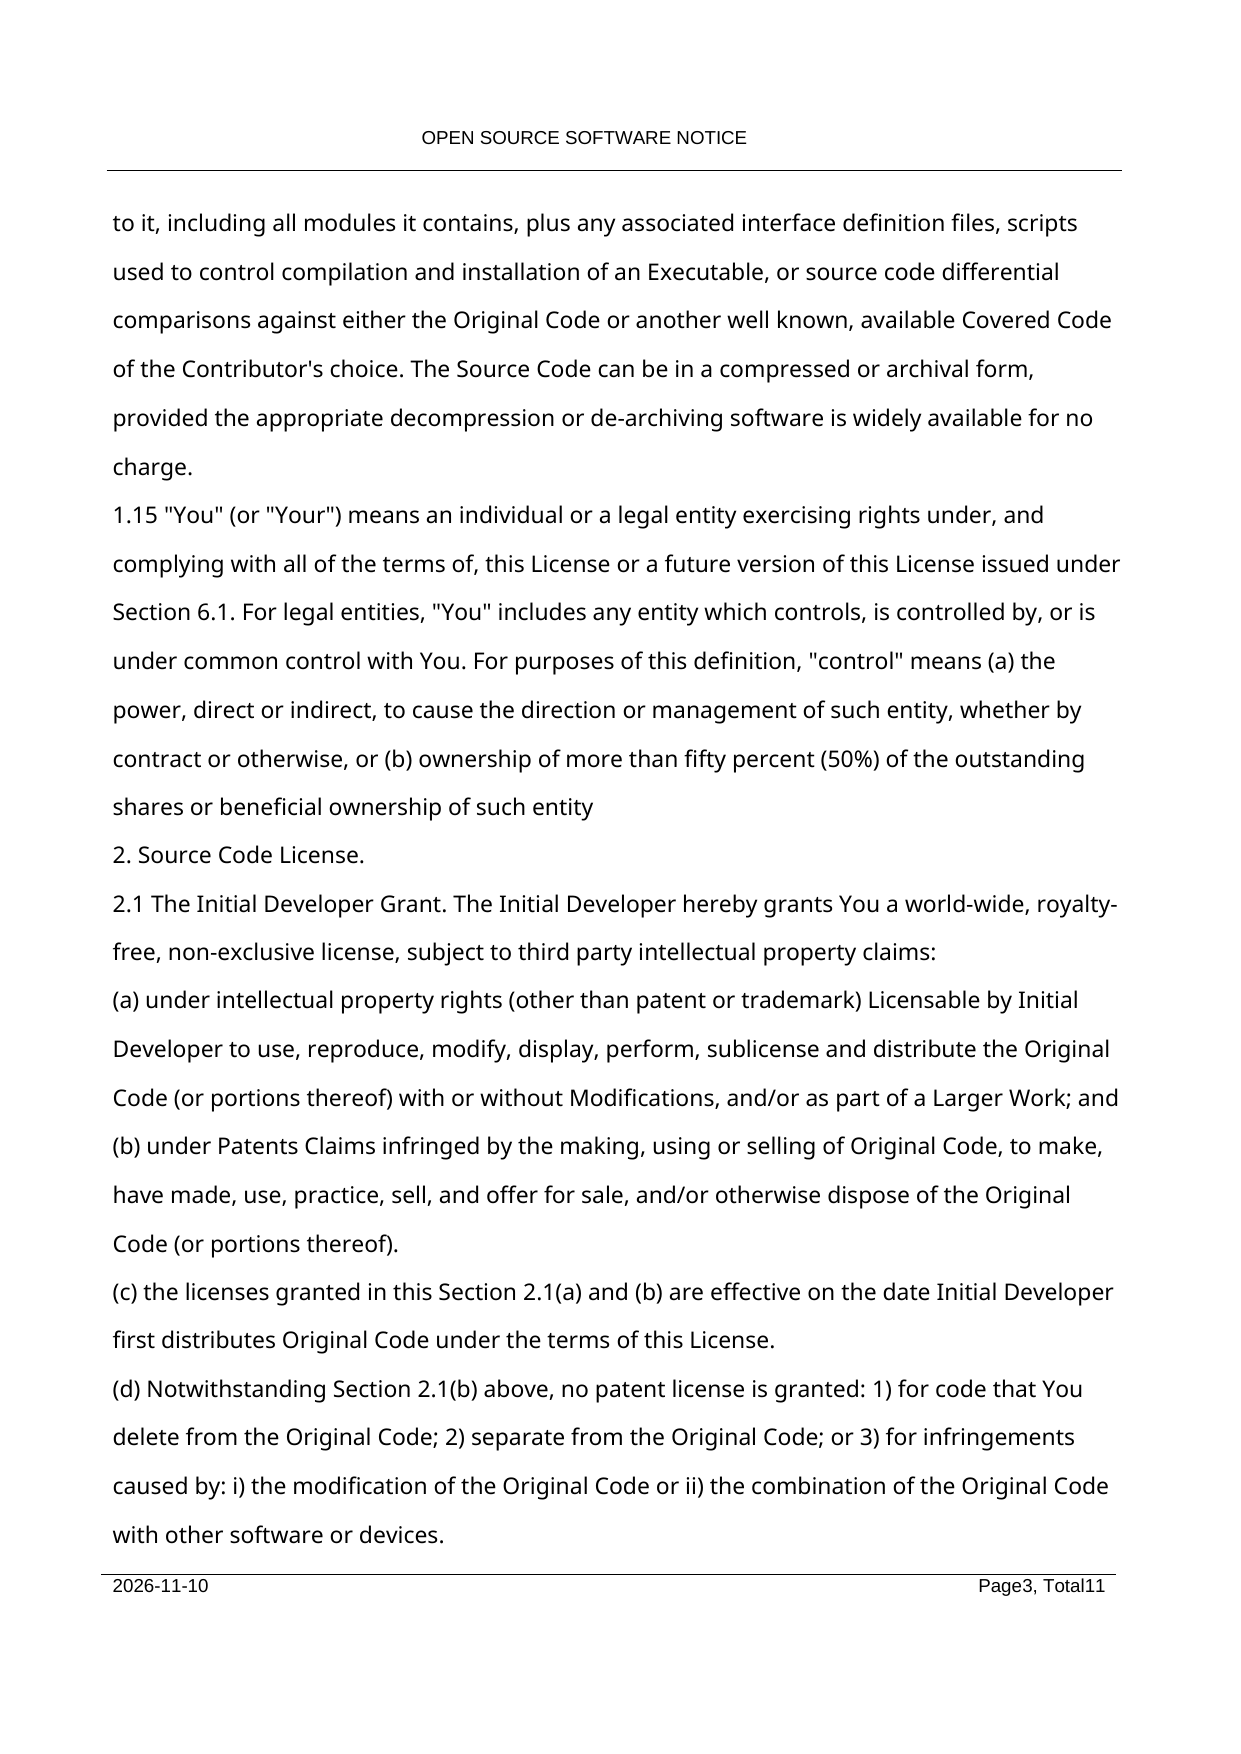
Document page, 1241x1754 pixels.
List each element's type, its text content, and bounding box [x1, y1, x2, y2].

text 2.1 The Initial Developer Grant. The Initial Developer hereby grants You a world-wide, royalty-free, non-exclusive license, subject to third party intellectual property claims: [112, 887, 1128, 968]
text (c) the licenses granted in this Section 2.1(a) and (b) are effective on the date Initial Developer first distributes Original Code under the terms of this License. [112, 1275, 1128, 1356]
text (a) under intellectual property rights (other than patent or trademark) Licensable by Initial Developer to use, reproduce, modify, display, perform, sublicense and distribute the Original Code (or portions thereof) with or without Modifications, and/or as part of a Larger Work; and [112, 984, 1128, 1114]
text 1.15 "You" (or "Your") means an individual or a legal entity exercising rights under, and complying with all of the terms of, this License or a future version of this License issued under Section 6.1. For legal entities, "You" includes any entity which controls, is controlled by, or is under common control with You. For purposes of this definition, "control" means (a) the power, direct or indirect, to cause the direction or management of such entity, whether by contract or otherwise, or (b) ownership of more than fifty percent (50%) of the outstanding shares or beneficial ownership of such entity [112, 498, 1128, 823]
text 2. Source Code License. [112, 839, 1128, 871]
text (d) Notwithstanding Section 2.1(b) above, no patent license is granted: 1) for code that You delete from the Original Code; 2) separate from the Original Code; or 3) for infringements caused by: i) the modification of the Original Code or ii) the combination of the Original Code with other software or devices. [112, 1372, 1128, 1551]
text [112, 206, 1128, 483]
text (b) under Patents Claims infringed by the making, using or selling of Original Code, to make, have made, use, practice, sell, and offer for sale, and/or otherwise dispose of the Original Code (or portions thereof). [112, 1129, 1128, 1259]
